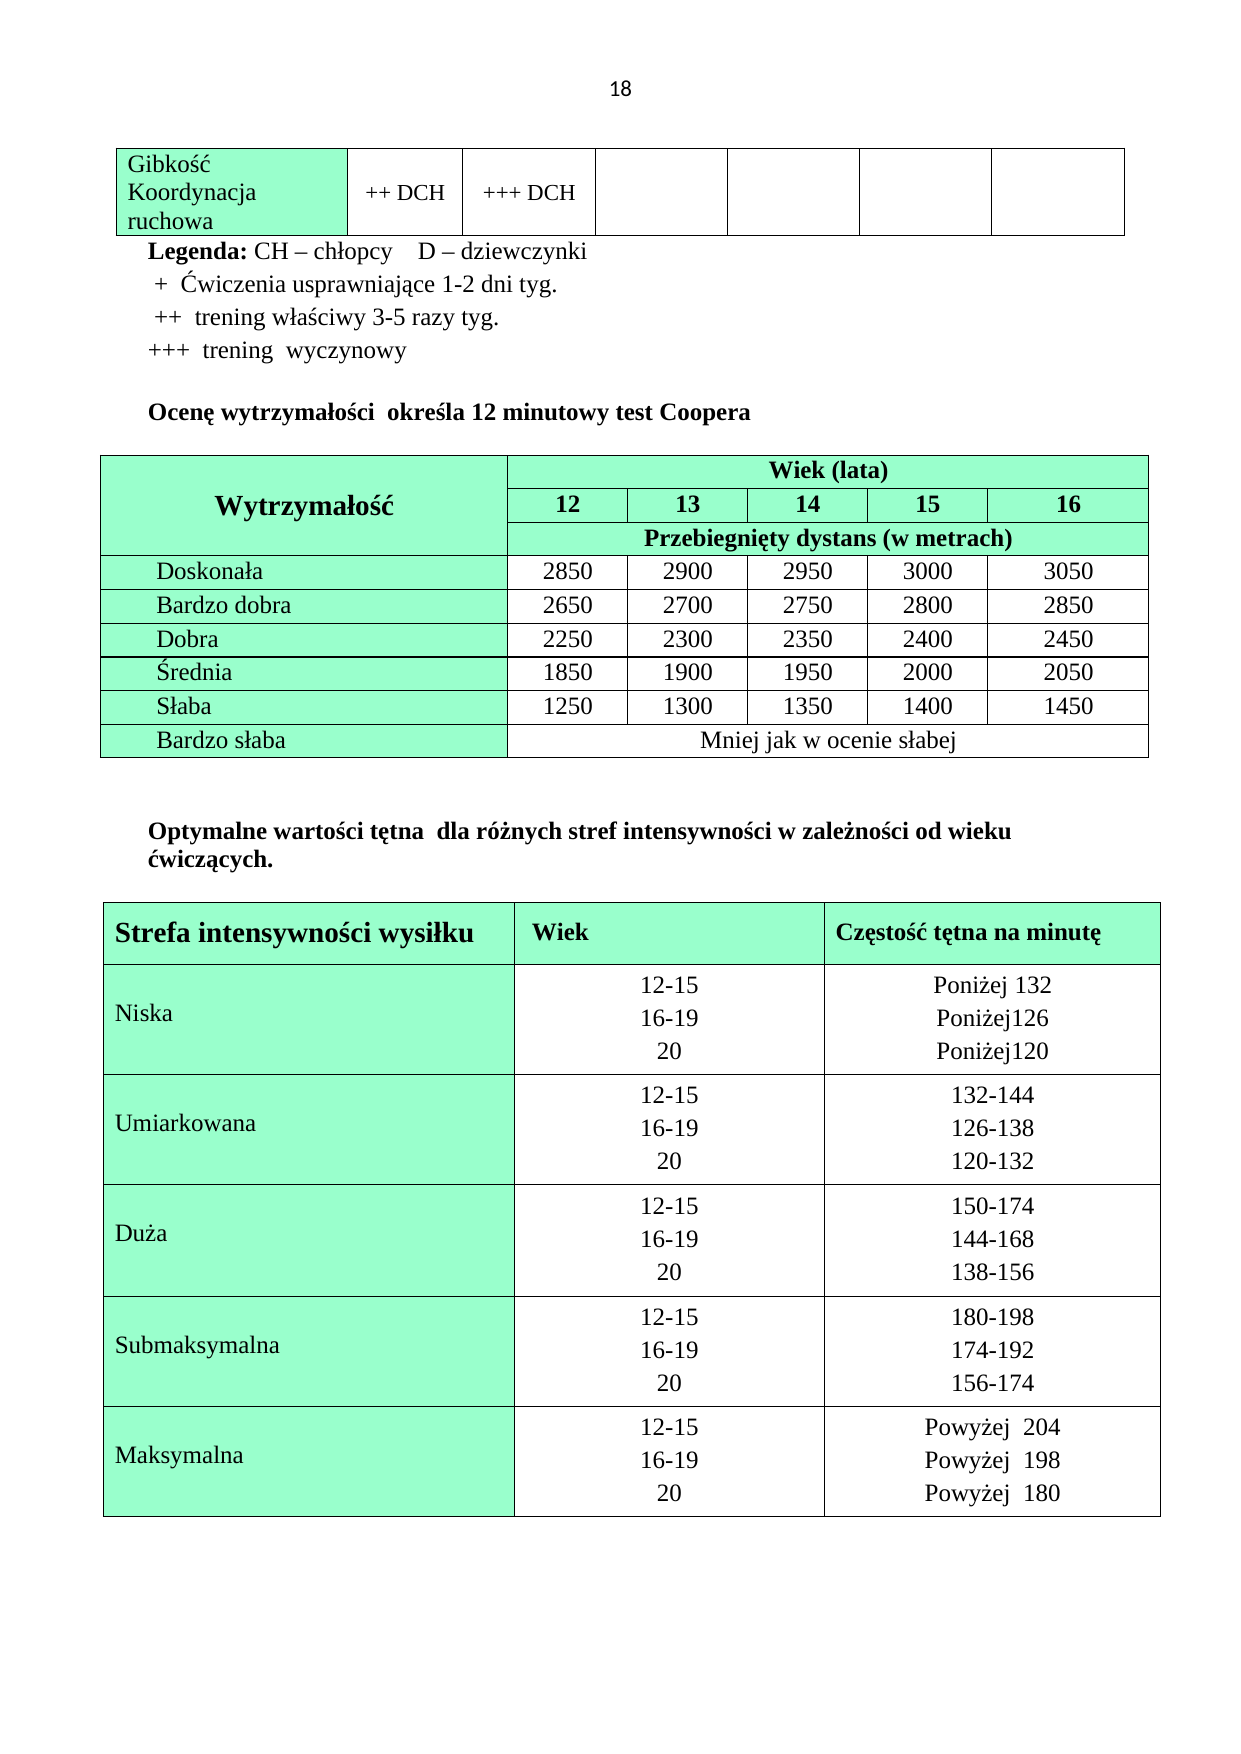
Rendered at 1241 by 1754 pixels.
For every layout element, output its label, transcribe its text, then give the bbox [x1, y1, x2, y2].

table_cell Niska [104, 965, 514, 1074]
table_header Wiek [515, 903, 824, 964]
table_cell 14 [748, 489, 867, 522]
table_cell 2300 [628, 624, 747, 656]
text + Ćwiczenia usprawniające 1-2 dni tyg. [148, 269, 1093, 298]
text ++ trening właściwy 3-5 razy tyg. [148, 302, 1093, 331]
text Ocenę wytrzymałości określa 12 minutowy test Coopera [148, 397, 1093, 426]
table_cell 2400 [868, 624, 987, 656]
table_cell 1450 [988, 691, 1148, 724]
table_cell +++ DCH [463, 149, 595, 235]
table_cell 12-15 16-19 20 [515, 1407, 824, 1516]
table_header Wiek (lata) [508, 456, 1148, 488]
table_cell 12-15 16-19 20 [515, 965, 824, 1074]
table_cell 3000 [868, 556, 987, 589]
table_cell 2850 [508, 556, 627, 589]
table_cell 2900 [628, 556, 747, 589]
table_cell 1300 [628, 691, 747, 724]
table_cell 15 [868, 489, 987, 522]
text +++ trening wyczynowy [148, 335, 1093, 364]
table_cell ++ DCH [348, 149, 462, 235]
table_cell Umiarkowana [104, 1075, 514, 1184]
table_cell 1350 [748, 691, 867, 724]
table_cell 1950 [748, 658, 867, 690]
table_cell Słaba [101, 691, 507, 724]
table_header Wytrzymałość [101, 456, 507, 555]
table_cell Gibkość Koordynacja ruchowa [117, 149, 347, 235]
table_cell 2850 [988, 590, 1148, 623]
table_header Częstość tętna na minutę [825, 903, 1160, 964]
table_cell 1900 [628, 658, 747, 690]
table_cell 16 [988, 489, 1148, 522]
table_cell 2750 [748, 590, 867, 623]
table_cell Doskonała [101, 556, 507, 589]
table_cell 12-15 16-19 20 [515, 1185, 824, 1296]
table_cell 12 [508, 489, 627, 522]
table_cell [596, 149, 727, 235]
table_cell 150-174 144-168 138-156 [825, 1185, 1160, 1296]
table_cell 2000 [868, 658, 987, 690]
table_cell Maksymalna [104, 1407, 514, 1516]
table_cell 1400 [868, 691, 987, 724]
table_cell Bardzo słaba [101, 725, 507, 757]
table_cell 13 [628, 489, 747, 522]
table_cell 12-15 16-19 20 [515, 1075, 824, 1184]
table_cell 2250 [508, 624, 627, 656]
table_cell 1850 [508, 658, 627, 690]
table_cell [992, 149, 1124, 235]
table_cell 3050 [988, 556, 1148, 589]
table_cell Mniej jak w ocenie słabej [508, 725, 1148, 757]
table_cell Dobra [101, 624, 507, 656]
table_cell 12-15 16-19 20 [515, 1297, 824, 1406]
table_cell 2650 [508, 590, 627, 623]
table_cell 2050 [988, 658, 1148, 690]
table_cell [860, 149, 991, 235]
table_cell 132-144 126-138 120-132 [825, 1075, 1160, 1184]
table_header Strefa intensywności wysiłku [104, 903, 514, 964]
table_cell 1250 [508, 691, 627, 724]
table_cell 2800 [868, 590, 987, 623]
table_cell Poniżej 132 Poniżej126 Poniżej120 [825, 965, 1160, 1074]
table_cell Bardzo dobra [101, 590, 507, 623]
text Legenda: CH – chłopcy D – dziewczynki [148, 236, 1093, 265]
table_cell Przebiegnięty dystans (w metrach) [508, 523, 1148, 555]
table_cell 2450 [988, 624, 1148, 656]
text Optymalne wartości tętna dla różnych stref intensywności w zależności od wieku ćwiczących. [148, 816, 1093, 873]
table_cell Powyżej 204 Powyżej 198 Powyżej 180 [825, 1407, 1160, 1516]
table_cell 2700 [628, 590, 747, 623]
table_cell [728, 149, 859, 235]
table_cell Submaksymalna [104, 1297, 514, 1406]
table_cell Duża [104, 1185, 514, 1296]
table_cell 2950 [748, 556, 867, 589]
table_cell 2350 [748, 624, 867, 656]
table_cell Średnia [101, 658, 507, 690]
table_cell 180-198 174-192 156-174 [825, 1297, 1160, 1406]
